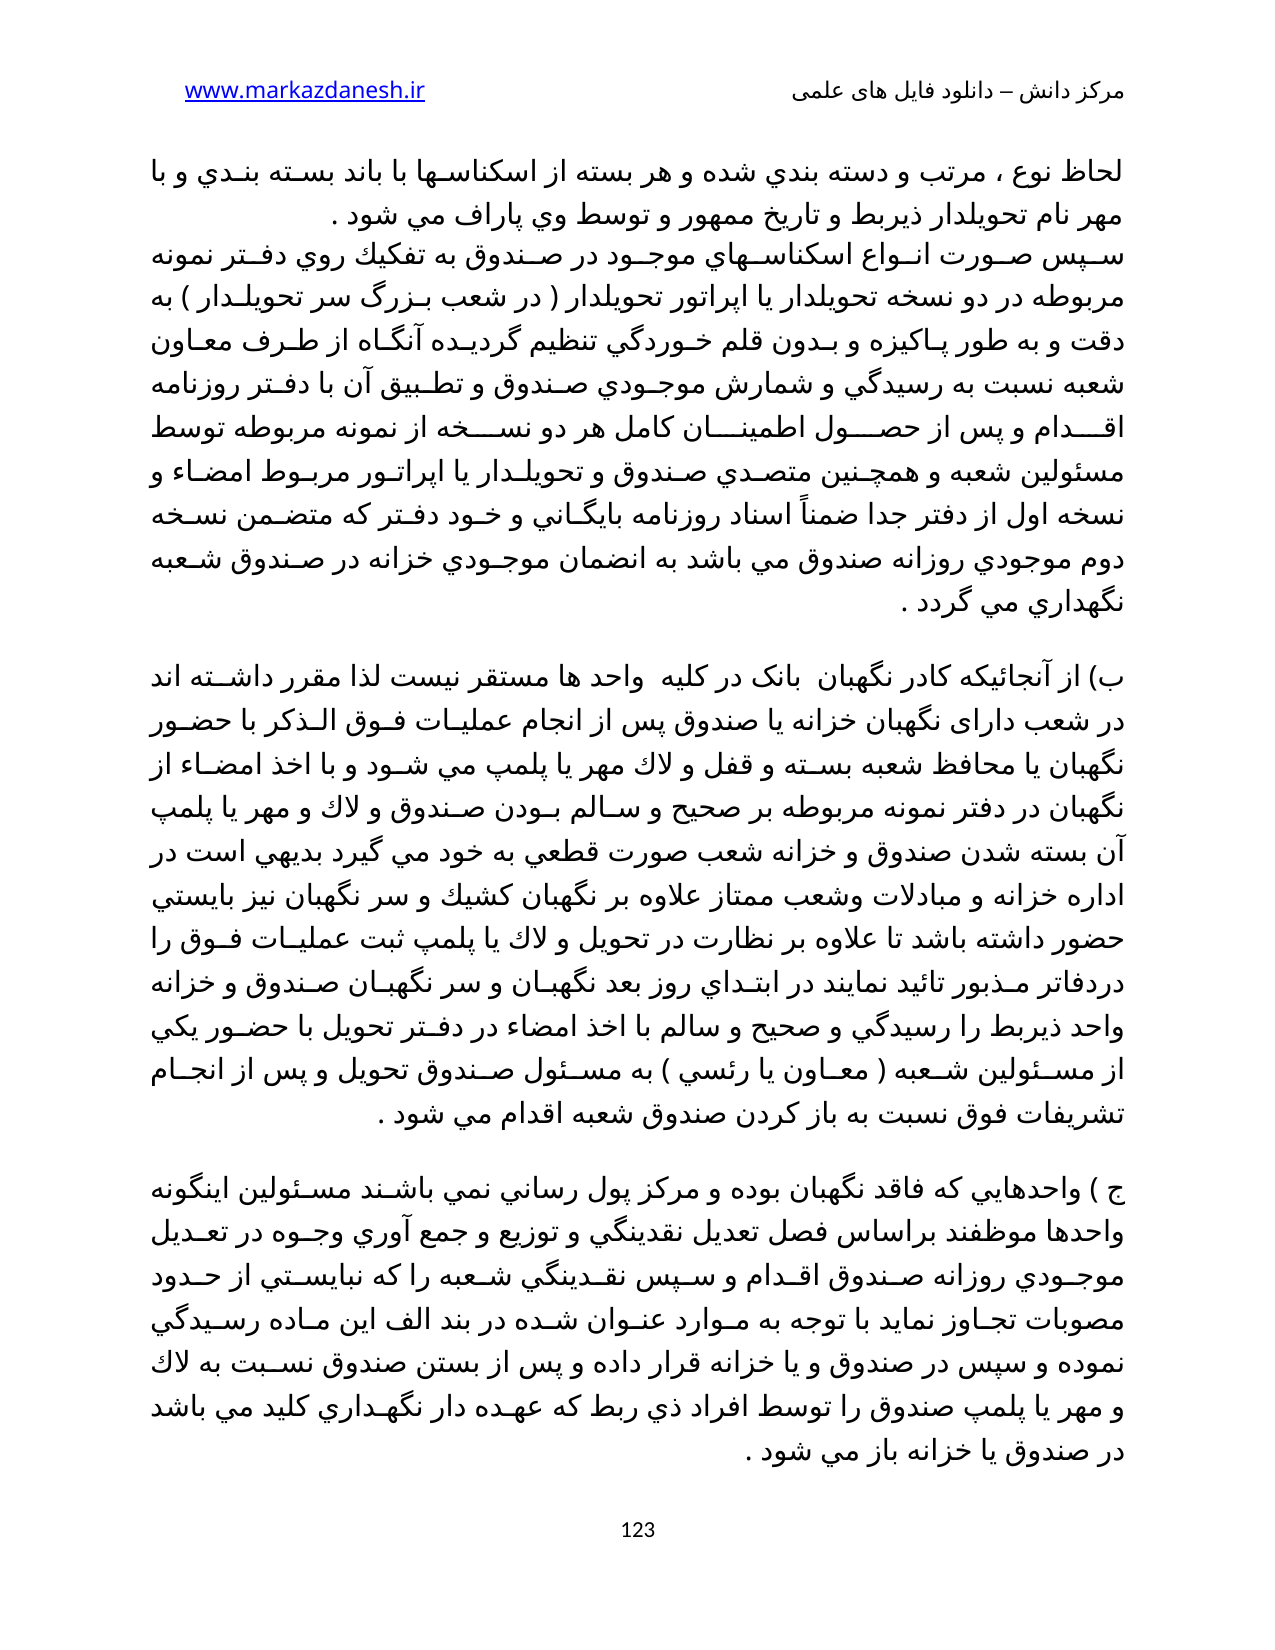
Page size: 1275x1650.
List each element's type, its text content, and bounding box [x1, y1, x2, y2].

text ب) از آنجائيکه کادر نگهبان بانک در کليه واحد ها مستقر نيست لذا مقرر داشته اند در شعب دارای نگهبان خزانه يا صندوق پس از انجام عمليات فوق الذكر با حضور نگهبان يا محافظ شعبه بسته و قفل و لاك مهر يا پلمپ مي شود و با اخذ امضاء از نگهبان در دفتر نمونه مربوطه بر صحيح و سالم بودن صندوق و لاك و مهر يا پلمپ آن بسته شدن صندوق و خزانه شعب صورت قطعي به خود مي گيرد بديهي است در اداره خزانه و مبادلات وشعب ممتاز علاوه بر نگهبان كشيك و سر نگهبان نيز بايستي حضور داشته باشد تا علاوه بر نظارت در تحويل و لاك يا پلمپ ثبت عمليات فوق را دردفاتر مذبور تائيد نمايند در ابتداي روز بعد نگهبان و سر نگهبان صندوق و خزانه واحد ذيربط را رسيدگي و صحيح و سالم با اخذ امضاء در دفتر تحويل با حضور يكي از مسئولين شعبه ( معاون يا رئسي ) به مسئول صندوق تحويل و پس از انجام تشريفات فوق نسبت به باز كردن صندوق شعبه اقدام مي شود . [150, 656, 1125, 1132]
text ج ) واحدهايي كه فاقد نگهبان بوده و مركز پول رساني نمي باشند مسئولين اينگونه واحدها موظفند براساس فصل تعديل نقدينگي و توزيع و جمع آوري وجوه در تعديل موجودي روزانه صندوق اقدام و سپس نقدينگي شعبه را كه نبايستي از حدود مصوبات تجاوز نمايد با توجه به موارد عنوان شده در بند الف اين ماده رسيدگي نموده و سپس در صندوق و يا خزانه قرار داده و پس از بستن صندوق نسبت به لاك و مهر يا پلمپ صندوق را توسط افراد ذي ربط كه عهده دار نگهداري كليد مي باشد در صندوق يا خزانه باز مي شود . [150, 1167, 1125, 1468]
text سپس صورت انواع اسكناسهاي موجود در صندوق به تفكيك روي دفتر نمونه مربوطه در دو نسخه تحويلدار يا اپراتور تحويلدار ( در شعب بزرگ سر تحويلدار ) به دقت و به طور پاكيزه و بدون قلم خوردگي تنظيم گرديده آنگاه از طرف معاون شعبه نسبت به رسيدگي و شمارش موجودي صندوق و تطبيق آن با دفتر روزنامه اقدام و پس از حصول اطمينان كامل هر دو نسخه از نمونه مربوطه توسط مسئولين شعبه و همچنين متصدي صندوق و تحويلدار يا اپراتور مربوط امضاء و نسخه اول از دفتر جدا ضمناً اسناد روزنامه بايگاني و خود دفتر كه متضمن نسخه دوم موجودي روزانه صندوق مي باشد به انضمان موجودي خزانه در صندوق شعبه نگهداري مي گردد . [150, 237, 1125, 620]
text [150, 150, 1123, 233]
